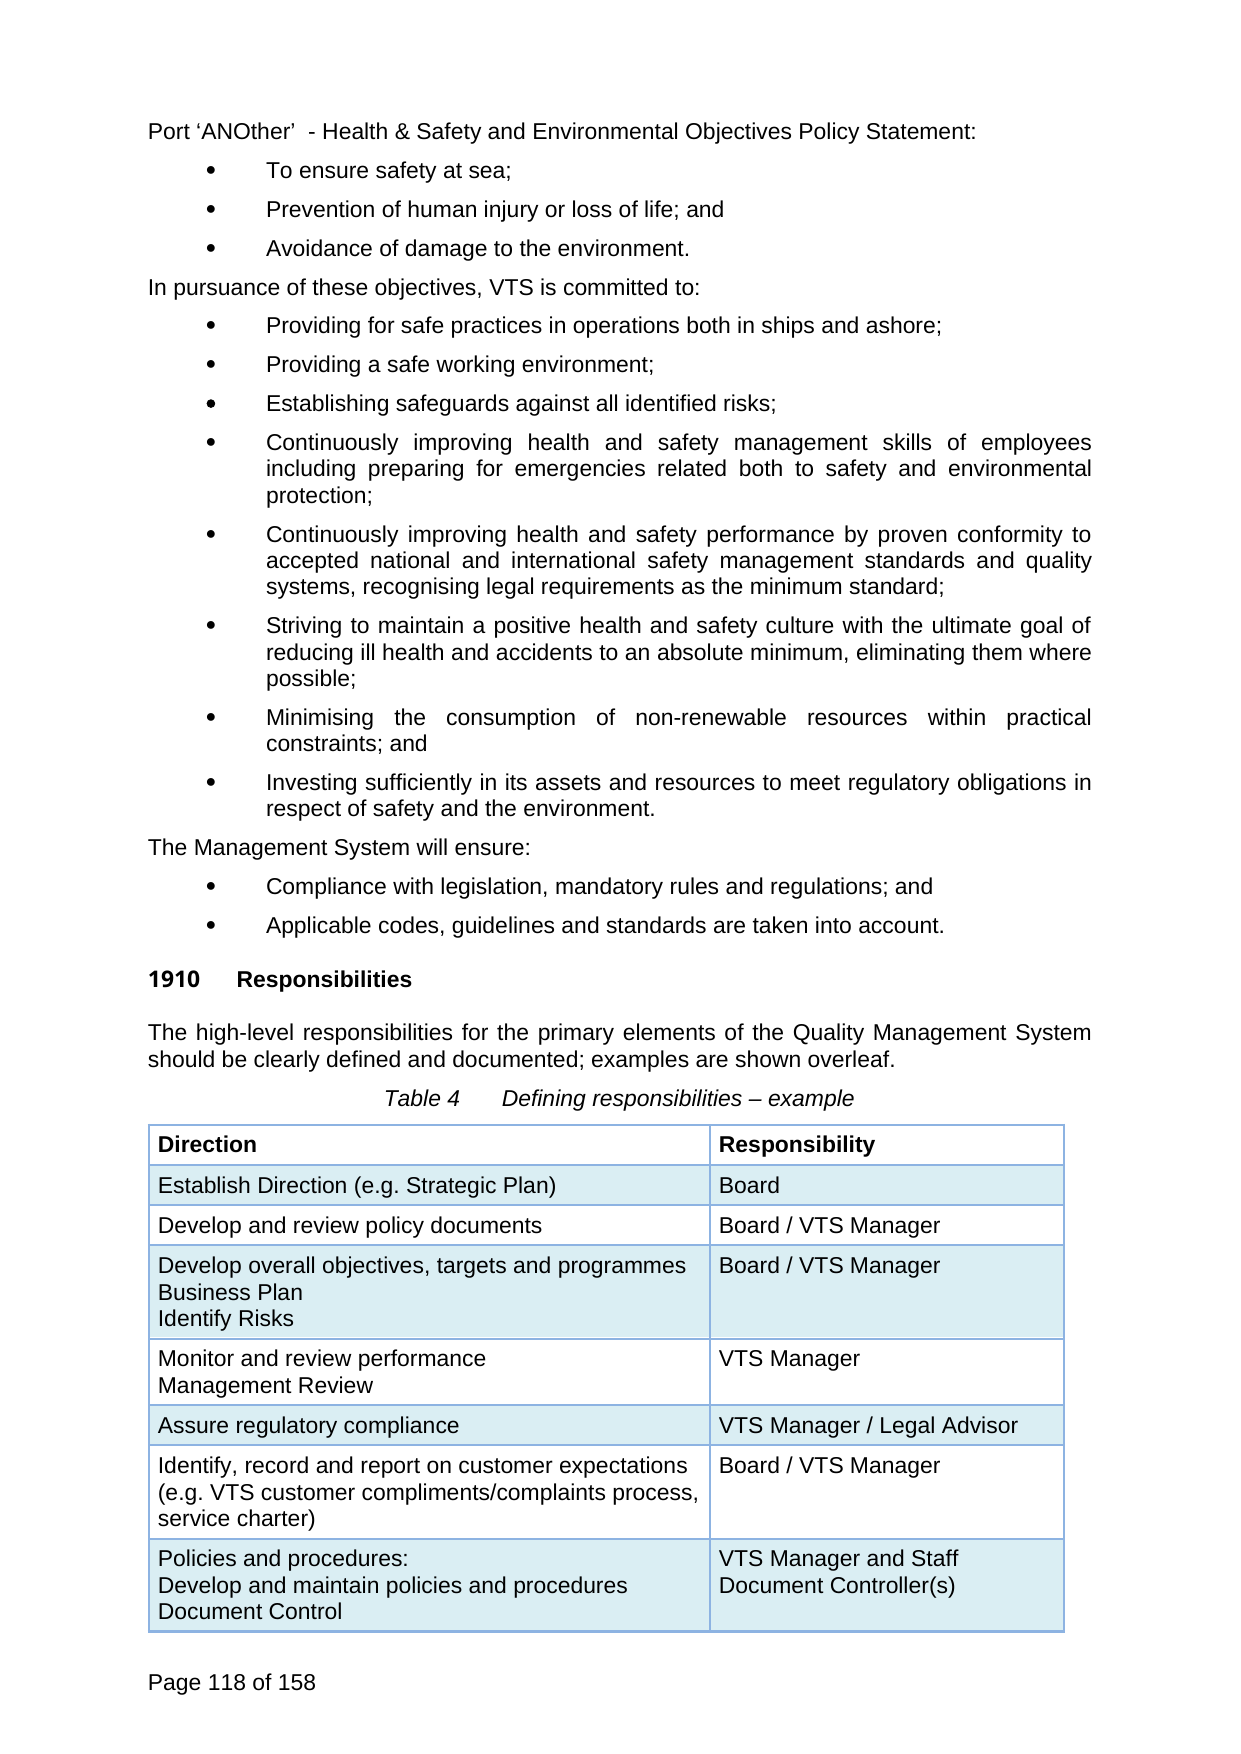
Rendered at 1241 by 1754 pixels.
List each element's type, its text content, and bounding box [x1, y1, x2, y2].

text Striving to maintain a positive health and safety culture with the ultimate goal of reducing ill health and accidents to an absolute minimum, eliminating them where possible; [207, 612, 1092, 691]
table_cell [711, 1540, 1063, 1630]
table_cell Assure regulatory compliance [150, 1406, 709, 1444]
text Continuously improving health and safety performance by proven conformity to accepted national and international safety management standards and quality systems, recognising legal requirements as the minimum standard; [207, 521, 1092, 599]
table_cell Develop and review policy documents [150, 1206, 709, 1244]
table_cell Establish Direction (e.g. Strategic Plan) [150, 1166, 709, 1204]
table_cell Board [711, 1166, 1063, 1204]
text To ensure safety at sea; [207, 157, 1092, 183]
text Establishing safeguards against all identified risks; [207, 390, 1092, 416]
table_cell Board / VTS Manager [711, 1206, 1063, 1244]
text The high-level responsibilities for the primary elements of the Quality Management System should be clearly defined and documented; examples are shown overleaf. [148, 1019, 1092, 1072]
text Minimising the consumption of non-renewable resources within practical constraints; and [207, 704, 1092, 756]
text Providing for safe practices in operations both in ships and ashore; [207, 312, 1092, 339]
text In pursuance of these objectives, VTS is committed to: [148, 273, 1092, 300]
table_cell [150, 1540, 709, 1630]
subtitle Responsibilities [148, 963, 1092, 994]
text Avoidance of damage to the environment. [207, 235, 1092, 261]
table_cell Identify, record and report on customer expectations (e.g. VTS customer compliments/complaints process, service charter) [150, 1446, 709, 1537]
text Port ‘ANOther’ - Health & Safety and Environmental Objectives Policy Statement: [148, 118, 1092, 144]
text Providing a safe working environment; [207, 351, 1092, 378]
table_cell Monitor and review performance Management Review [150, 1340, 709, 1404]
text Prevention of human injury or loss of life; and [207, 196, 1092, 222]
table_cell Develop overall objectives, targets and programmes Business Plan Identify Risks [150, 1246, 709, 1337]
text Defining responsibilities – example [148, 1084, 1092, 1111]
table_header Responsibility [711, 1126, 1063, 1164]
table_header Direction [150, 1126, 709, 1164]
table_cell VTS Manager / Legal Advisor [711, 1406, 1063, 1444]
text The Management System will ensure: [148, 834, 1092, 860]
text Applicable codes, guidelines and standards are taken into account. [207, 912, 1092, 938]
table_cell Board / VTS Manager [711, 1446, 1063, 1537]
text Compliance with legislation, mandatory rules and regulations; and [207, 873, 1092, 899]
table_cell Board / VTS Manager [711, 1246, 1063, 1337]
text Continuously improving health and safety management skills of employees including preparing for emergencies related both to safety and environmental protection; [207, 429, 1092, 508]
table_cell VTS Manager [711, 1340, 1063, 1404]
text Investing sufficiently in its assets and resources to meet regulatory obligations in respect of safety and the environment. [207, 769, 1092, 822]
